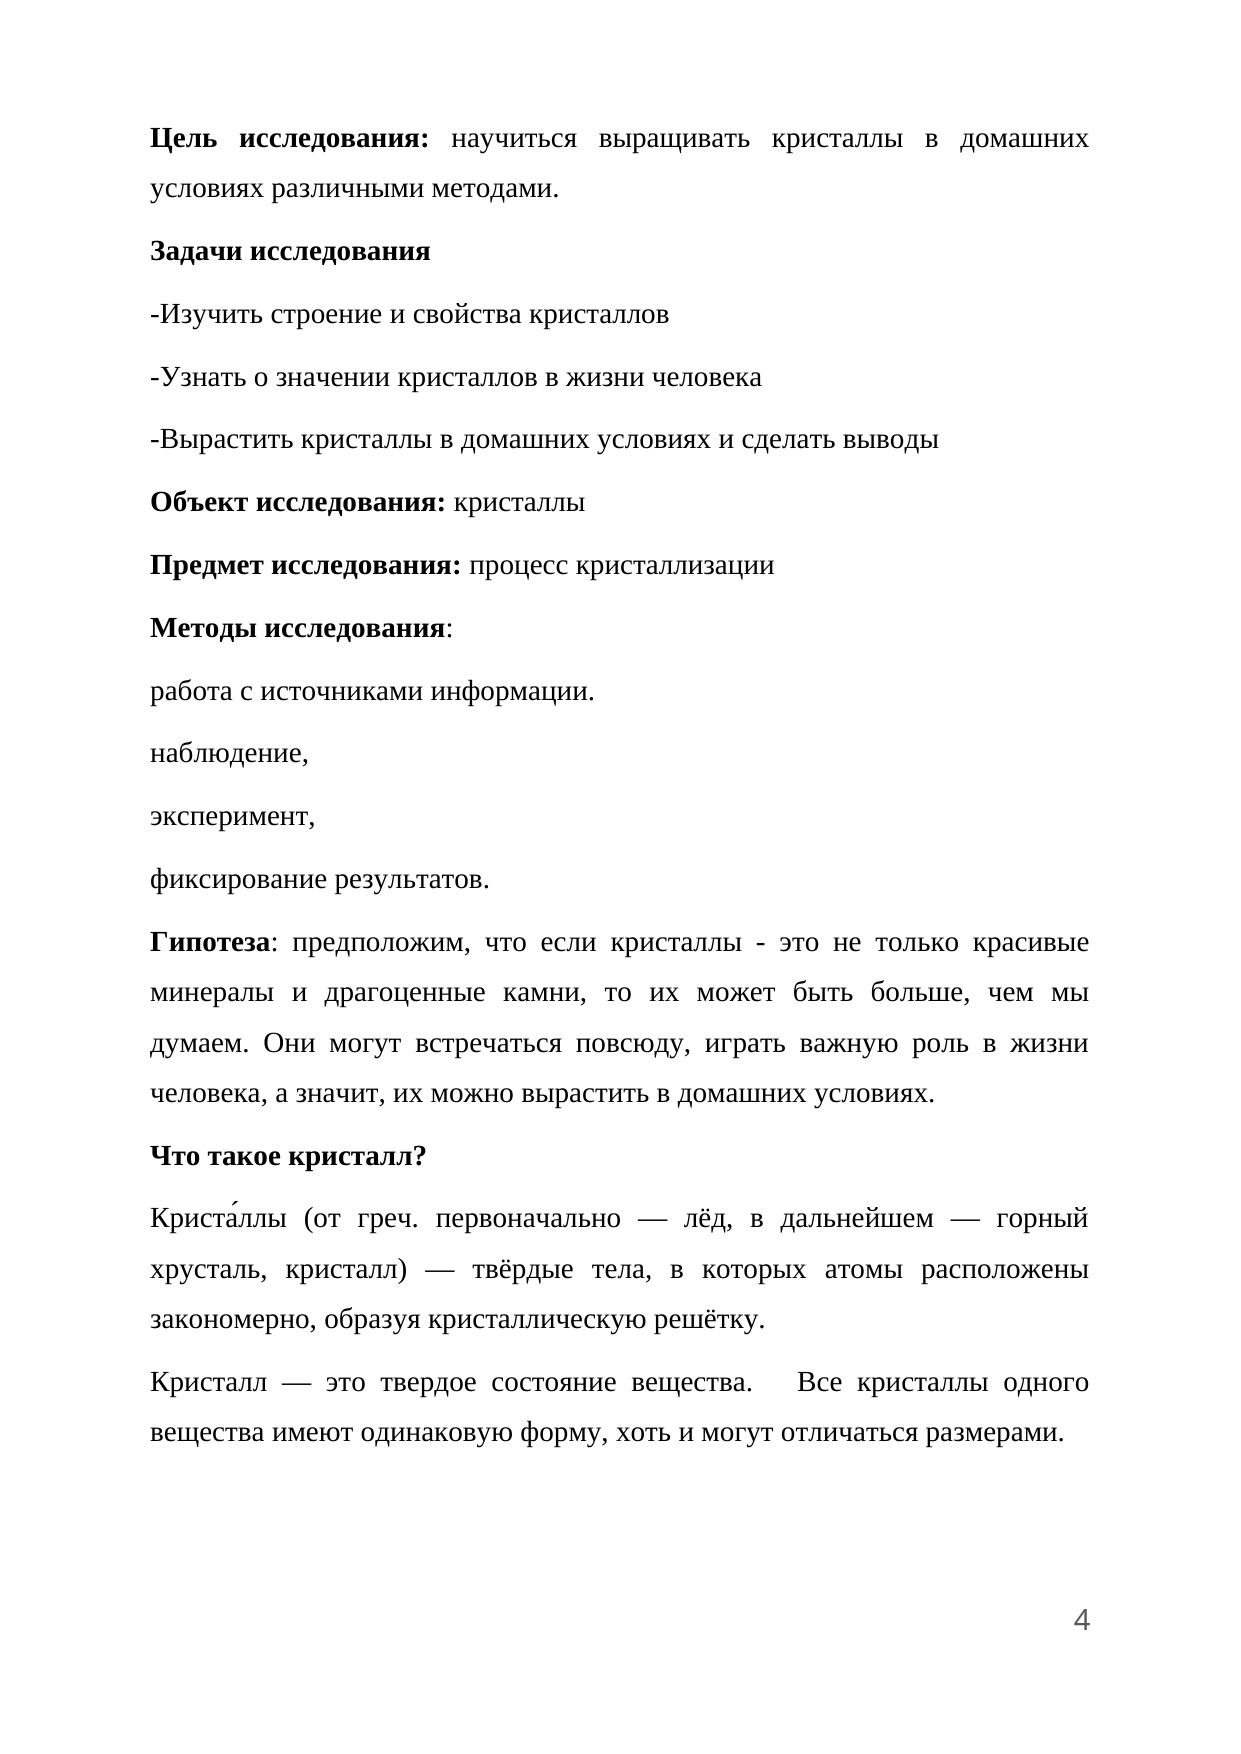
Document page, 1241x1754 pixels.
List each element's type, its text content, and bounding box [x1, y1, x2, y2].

text Цель исследования: научиться выращивать кристаллы в домашних условиях различными методами. [150, 120, 1090, 204]
text Предмет исследования: процесс кристаллизации [150, 547, 1090, 581]
text Гипотеза: предположим, что если кристаллы - это не только красивые минералы и драгоценные камни, то их может быть больше, чем мы думаем. Они могут встречаться повсюду, играть важную роль в жизни человека, а значит, их можно вырастить в домашних условиях. [150, 924, 1090, 1108]
text -Вырастить кристаллы в домашних условиях и сделать выводы [150, 422, 1090, 455]
text Объект исследования: кристаллы [150, 484, 1090, 518]
text -Узнать о значении кристаллов в жизни человека [150, 359, 1090, 392]
text работа с источниками информации. [150, 673, 1090, 706]
text Криста́ллы (от греч. первоначально — лёд, в дальнейшем — горный хрусталь, кристалл) — твёрдые тела, в которых атомы расположены закономерно, образуя кристаллическую решётку. [150, 1201, 1090, 1335]
text наблюдение, [150, 736, 1090, 769]
text Задачи исследования [150, 233, 1090, 267]
text эксперимент, [150, 798, 1090, 832]
text Методы исследования: [150, 610, 1090, 643]
text Что такое кристалл? [150, 1138, 1090, 1171]
text -Изучить строение и свойства кристаллов [150, 296, 1090, 329]
text Кристалл — это твердое состояние вещества. Все кристаллы одного вещества имеют одинаковую форму, хоть и могут отличаться размерами. [150, 1364, 1090, 1448]
text фиксирование результатов. [150, 861, 1090, 895]
